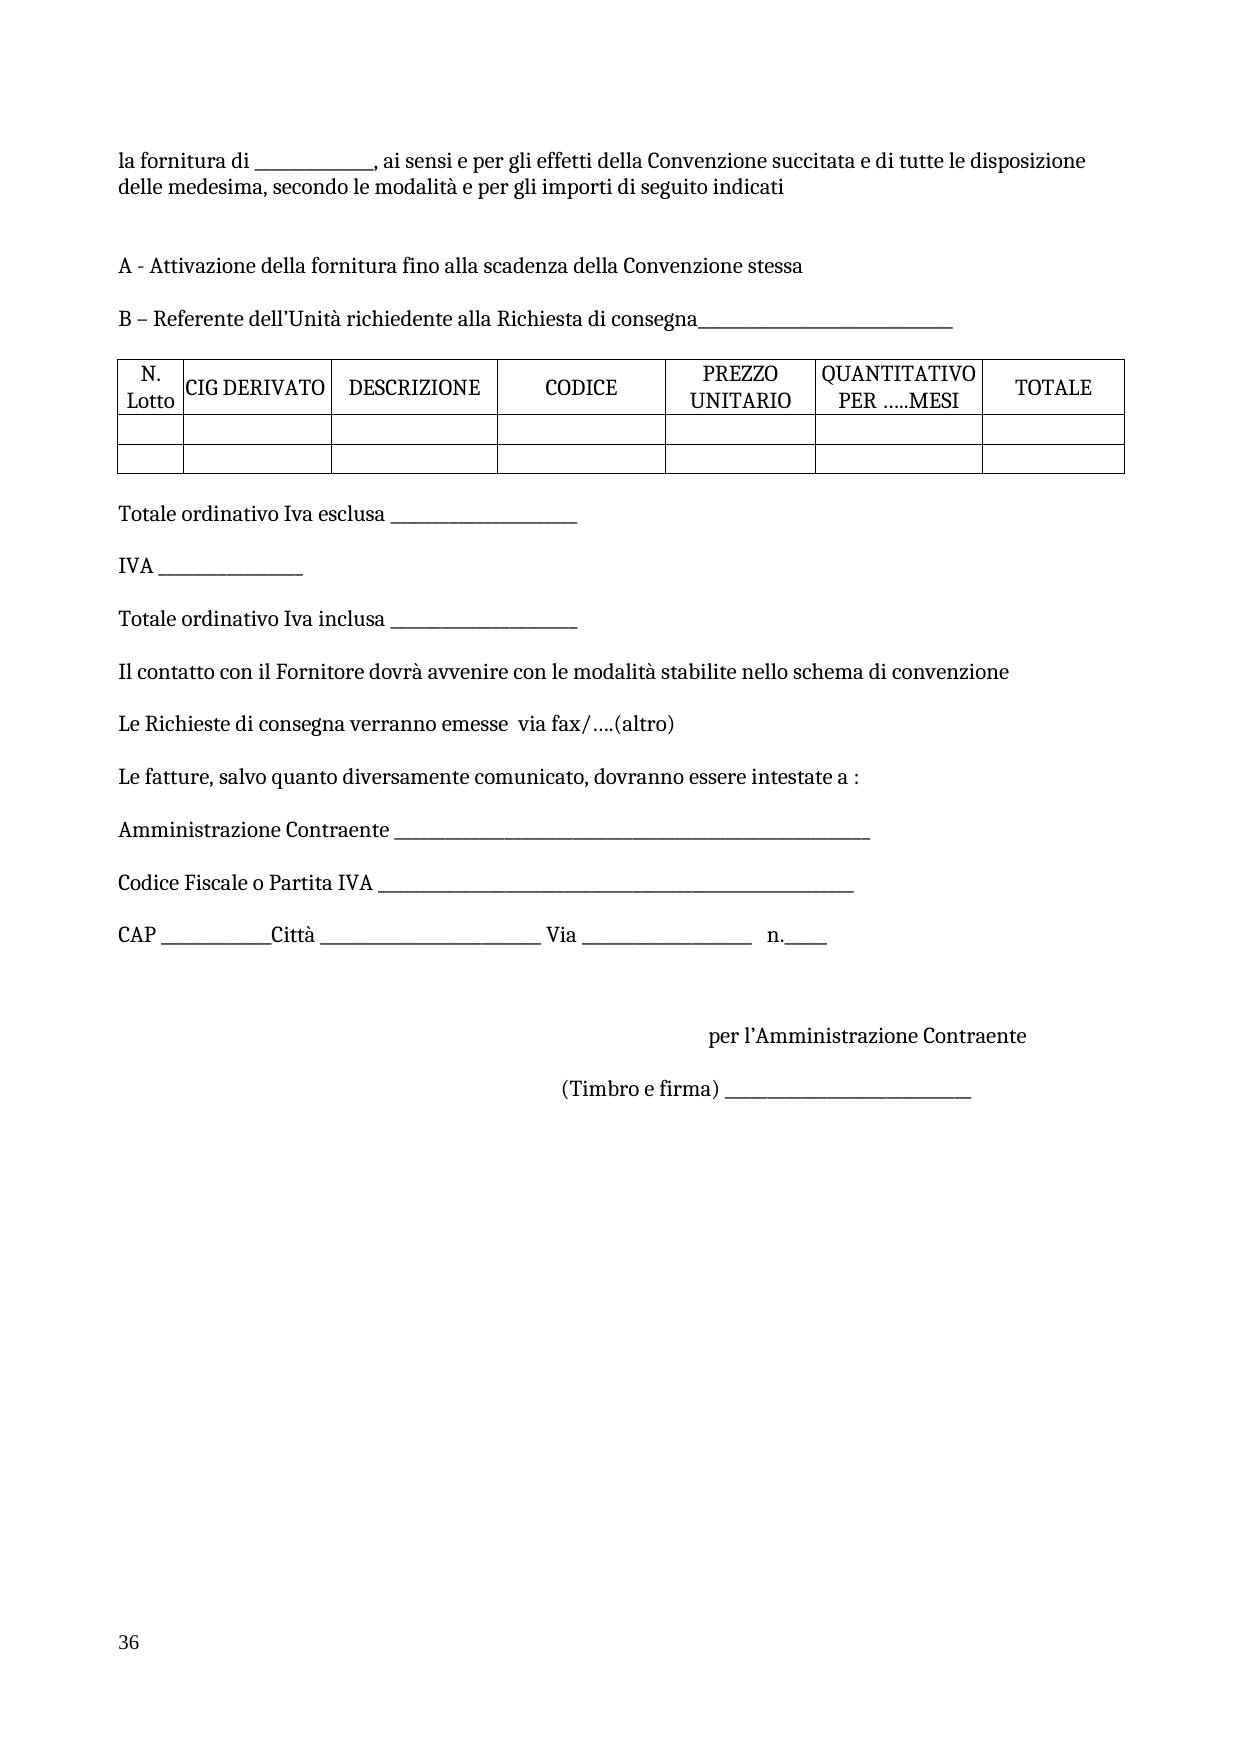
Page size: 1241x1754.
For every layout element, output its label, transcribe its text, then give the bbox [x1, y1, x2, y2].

table_cell [332, 445, 497, 473]
table_header DESCRIZIONE [332, 360, 497, 414]
text A - Attivazione della fornitura fino alla scadenza della Convenzione stessa [118, 253, 1122, 279]
table_cell [332, 415, 497, 443]
table_cell [816, 415, 982, 443]
table_cell [498, 415, 665, 443]
text Totale ordinativo Iva esclusa ______________________ [118, 500, 1122, 527]
table_header CIG DERIVATO [184, 360, 331, 414]
table_cell [666, 415, 815, 443]
table_header PREZZO UNITARIO [666, 360, 815, 414]
text Il contatto con il Fornitore dovrà avvenire con le modalità stabilite nello schema di convenzione [118, 658, 1122, 685]
table_header CODICE [498, 360, 665, 414]
table_cell [184, 415, 331, 443]
text IVA _________________ [118, 553, 1122, 579]
text B – Referente dell’Unità richiedente alla Richiesta di consegna______________________________ [118, 306, 1122, 332]
table_cell [498, 445, 665, 473]
table_cell [118, 445, 183, 473]
text CAP _____________Città __________________________ Via ____________________ n._____ [118, 922, 1122, 948]
table_cell [816, 445, 982, 473]
text Codice Fiscale o Partita IVA ________________________________________________________ [118, 869, 1122, 896]
table_header N. Lotto [118, 360, 183, 414]
text Amministrazione Contraente ________________________________________________________ [118, 817, 1122, 843]
table_header QUANTITATIVO PER …..MESI [816, 360, 982, 414]
table_cell [118, 415, 183, 443]
table_cell [983, 445, 1124, 473]
table_cell [983, 415, 1124, 443]
text Le Richieste di consegna verranno emesse via fax/….(altro) [118, 711, 1122, 738]
text Totale ordinativo Iva inclusa ______________________ [118, 606, 1122, 632]
text per l’Amministrazione Contraente [634, 1023, 1122, 1049]
table_header TOTALE [983, 360, 1124, 414]
text la fornitura di ______________, ai sensi e per gli effetti della Convenzione succitata e di tutte le disposizione delle medesima, secondo le modalità e per gli importi di seguito indicati [118, 148, 1122, 200]
text (Timbro e firma) _____________________________ [487, 1076, 1122, 1102]
table_cell [666, 445, 815, 473]
text Le fatture, salvo quanto diversamente comunicato, dovranno essere intestate a : [118, 764, 1122, 790]
table_cell [184, 445, 331, 473]
